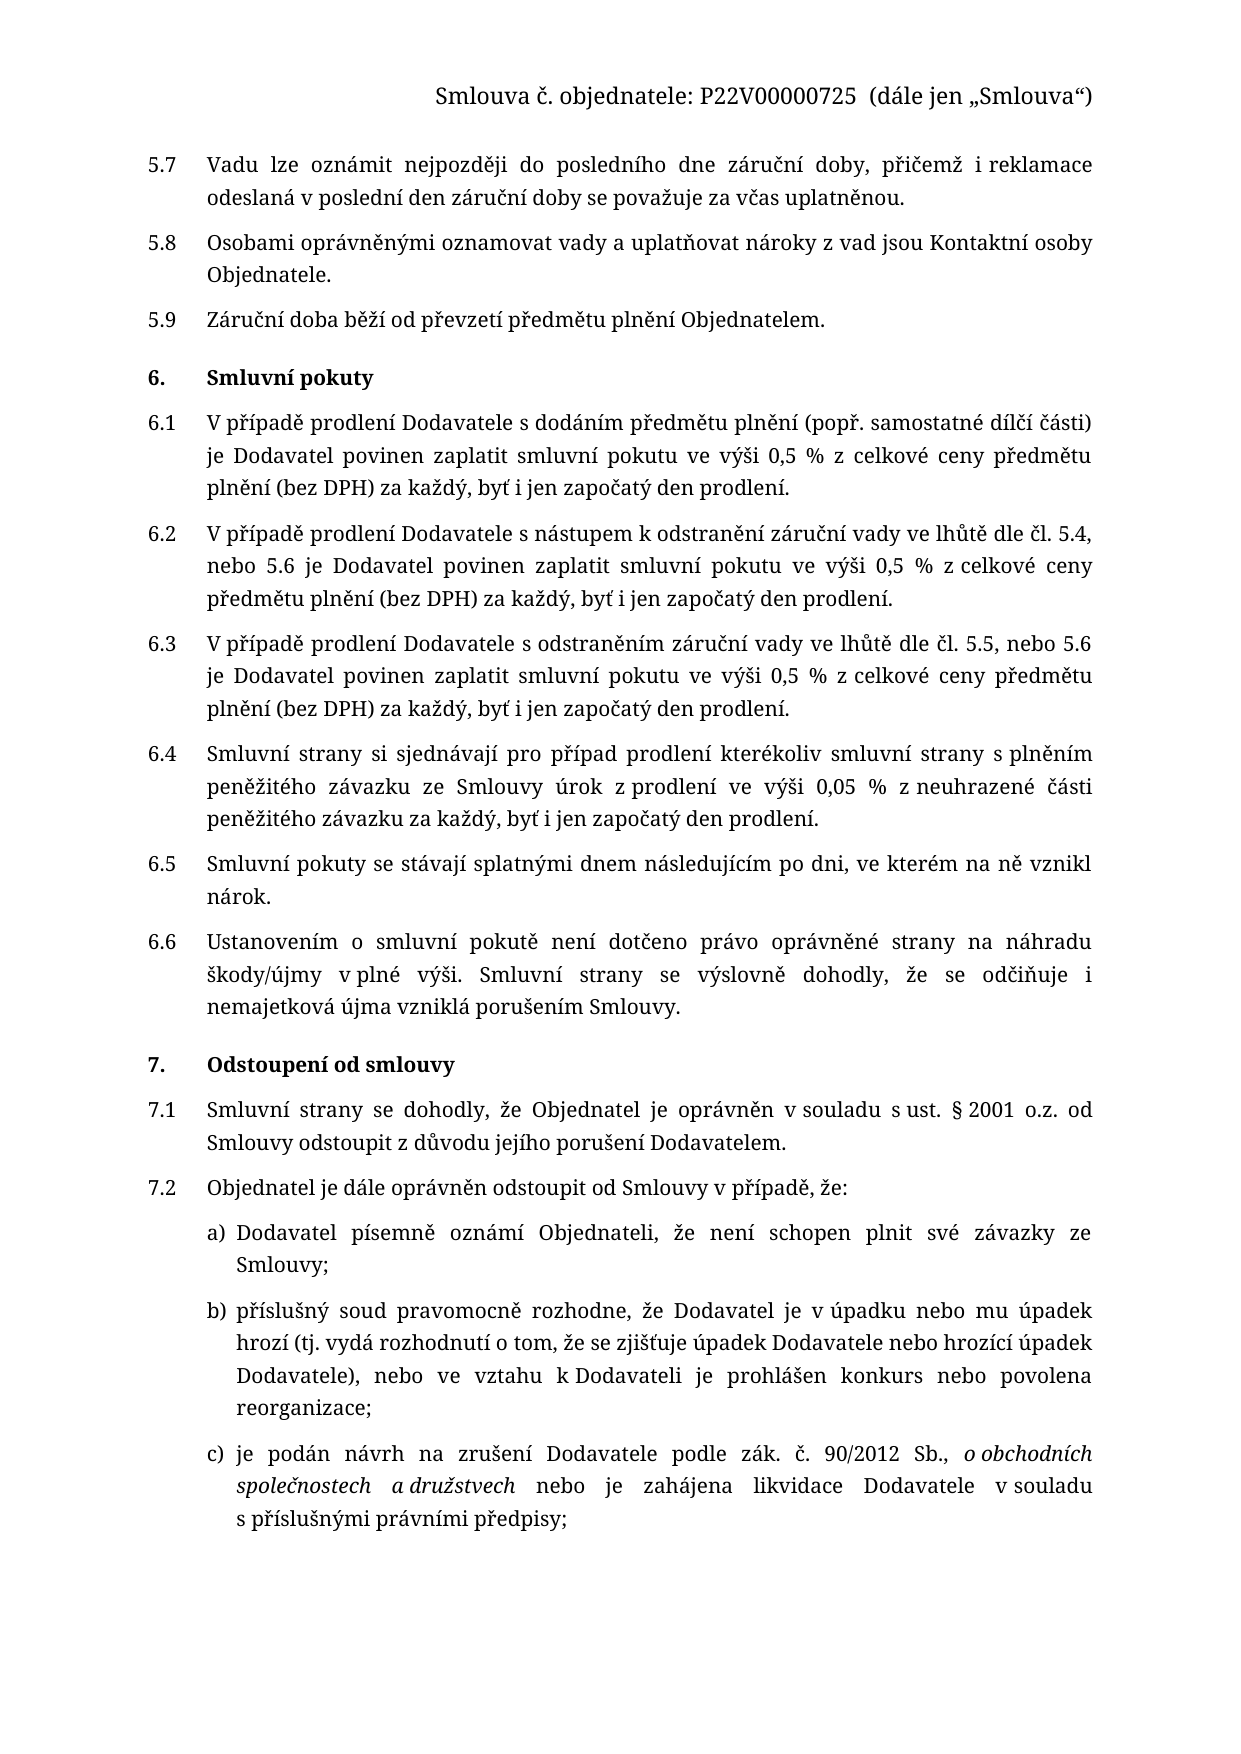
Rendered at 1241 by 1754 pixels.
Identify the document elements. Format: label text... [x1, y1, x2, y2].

list Dodavatel písemně oznámí Objednateli, že není schopen plnit své závazky ze Smlouvy; [207, 1218, 1093, 1279]
list Odstoupení od smlouvy [148, 1050, 1093, 1078]
list příslušný soud pravomocně rozhodne, že Dodavatel je v úpadku nebo mu úpadek hrozí (tj. vydá rozhodnutí o tom, že se zjišťuje úpadek Dodavatele nebo hrozící úpadek Dodavatele), nebo ve vztahu k Dodavateli je prohlášen konkurs nebo povolena reorganizace; [207, 1296, 1093, 1422]
list Smluvní strany si sjednávají pro případ prodlení kterékoliv smluvní strany s plněním peněžitého závazku ze Smlouvy úrok z prodlení ve výši 0,05 % z neuhrazené části peněžitého závazku za každý, byť i jen započatý den prodlení. [148, 739, 1093, 833]
list Záruční doba běží od převzetí předmětu plnění Objednatelem. [148, 306, 1093, 334]
list je podán návrh na zrušení Dodavatele podle zák. č. 90/2012 Sb., o obchodních společnostech a družstvech nebo je zahájena likvidace Dodavatele v souladu s příslušnými právními předpisy; [207, 1439, 1093, 1532]
list Smluvní strany se dohodly, že Objednatel je oprávněn v souladu s ust. § 2001 o.z. od Smlouvy odstoupit z důvodu jejího porušení Dodavatelem. [148, 1095, 1093, 1156]
list V případě prodlení Dodavatele s odstraněním záruční vady ve lhůtě dle čl. 5.5, nebo 5.6 je Dodavatel povinen zaplatit smluvní pokutu ve výši 0,5 % z celkové ceny předmětu plnění (bez DPH) za každý, byť i jen započatý den prodlení. [148, 629, 1093, 723]
list Ustanovením o smluvní pokutě není dotčeno právo oprávněné strany na náhradu škody/újmy v plné výši. Smluvní strany se výslovně dohodly, že se odčiňuje i nemajetková újma vzniklá porušením Smlouvy. [148, 927, 1093, 1021]
list Objednatel je dále oprávněn odstoupit od Smlouvy v případě, že: [148, 1173, 1093, 1201]
list Vadu lze oznámit nejpozději do posledního dne záruční doby, přičemž i reklamace odeslaná v poslední den záruční doby se považuje za včas uplatněnou. [148, 150, 1093, 211]
list Smluvní pokuty [148, 363, 1093, 392]
list V případě prodlení Dodavatele s nástupem k odstranění záruční vady ve lhůtě dle čl. 5.4, nebo 5.6 je Dodavatel povinen zaplatit smluvní pokutu ve výši 0,5 % z celkové ceny předmětu plnění (bez DPH) za každý, byť i jen započatý den prodlení. [148, 519, 1093, 612]
list V případě prodlení Dodavatele s dodáním předmětu plnění (popř. samostatné dílčí části) je Dodavatel povinen zaplatit smluvní pokutu ve výši 0,5 % z celkové ceny předmětu plnění (bez DPH) za každý, byť i jen započatý den prodlení. [148, 408, 1093, 502]
list Smluvní pokuty se stávají splatnými dnem následujícím po dni, ve kterém na ně vznikl nárok. [148, 849, 1093, 911]
list Osobami oprávněnými oznamovat vady a uplatňovat nároky z vad jsou Kontaktní osoby Objednatele. [148, 228, 1093, 289]
